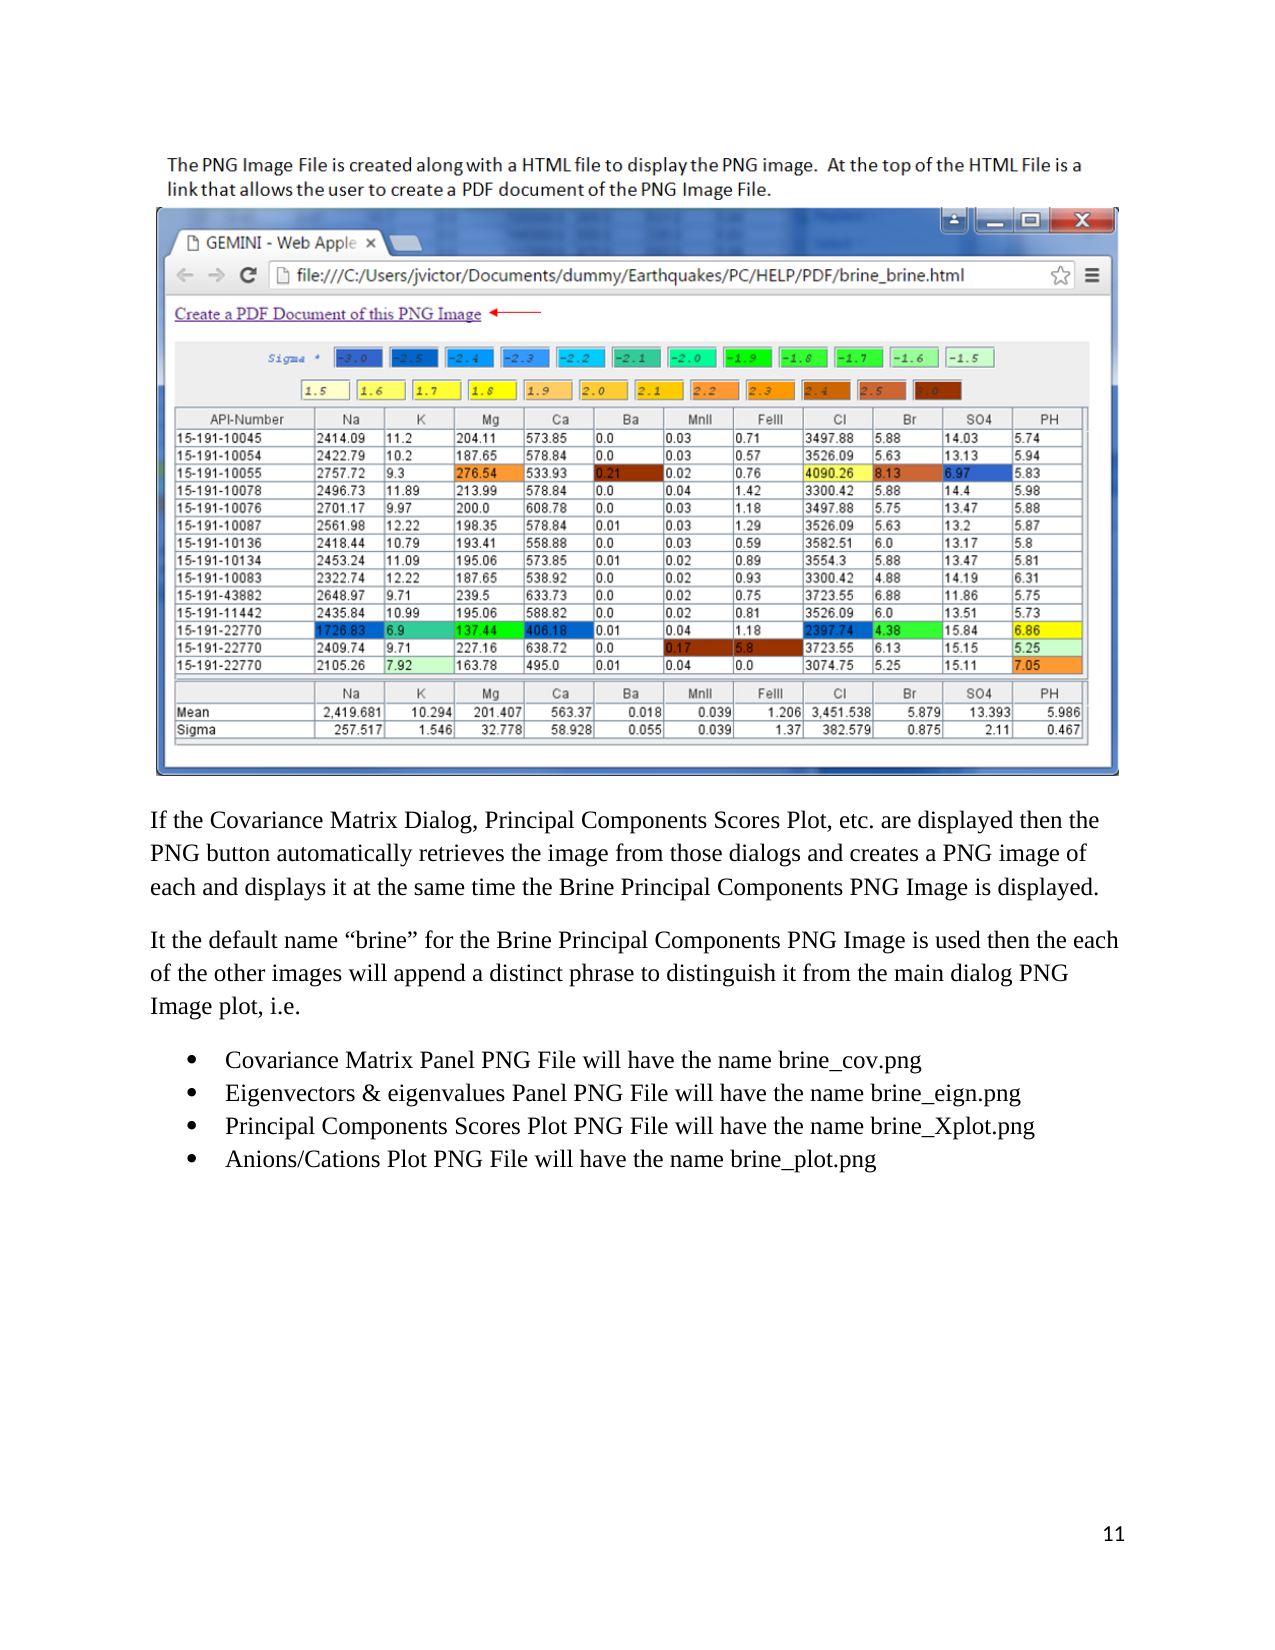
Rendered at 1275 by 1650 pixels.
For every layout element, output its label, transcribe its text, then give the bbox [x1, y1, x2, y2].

list Covariance Matrix Panel PNG File will have the name brine_cov.png [187, 1045, 1125, 1074]
text It the default name “brine” for the Brine Principal Components PNG Image is used then the each of the other images will append a distinct phrase to distinguish it from the main dialog PNG Image plot, i.e. [150, 925, 1125, 1020]
picture [150, 150, 1124, 781]
list Principal Components Scores Plot PNG File will have the name brine_Xplot.png [187, 1111, 1125, 1140]
list Eigenvectors & eigenvalues Panel PNG File will have the name brine_eign.png [187, 1078, 1125, 1107]
text If the Covariance Matrix Dialog, Principal Components Scores Plot, etc. are displayed then the PNG button automatically retrieves the image from those dialogs and creates a PNG image of each and displays it at the same time the Brine Principal Components PNG Image is displayed. [150, 806, 1125, 900]
list Anions/Cations Plot PNG File will have the name brine_plot.png [187, 1144, 1125, 1173]
